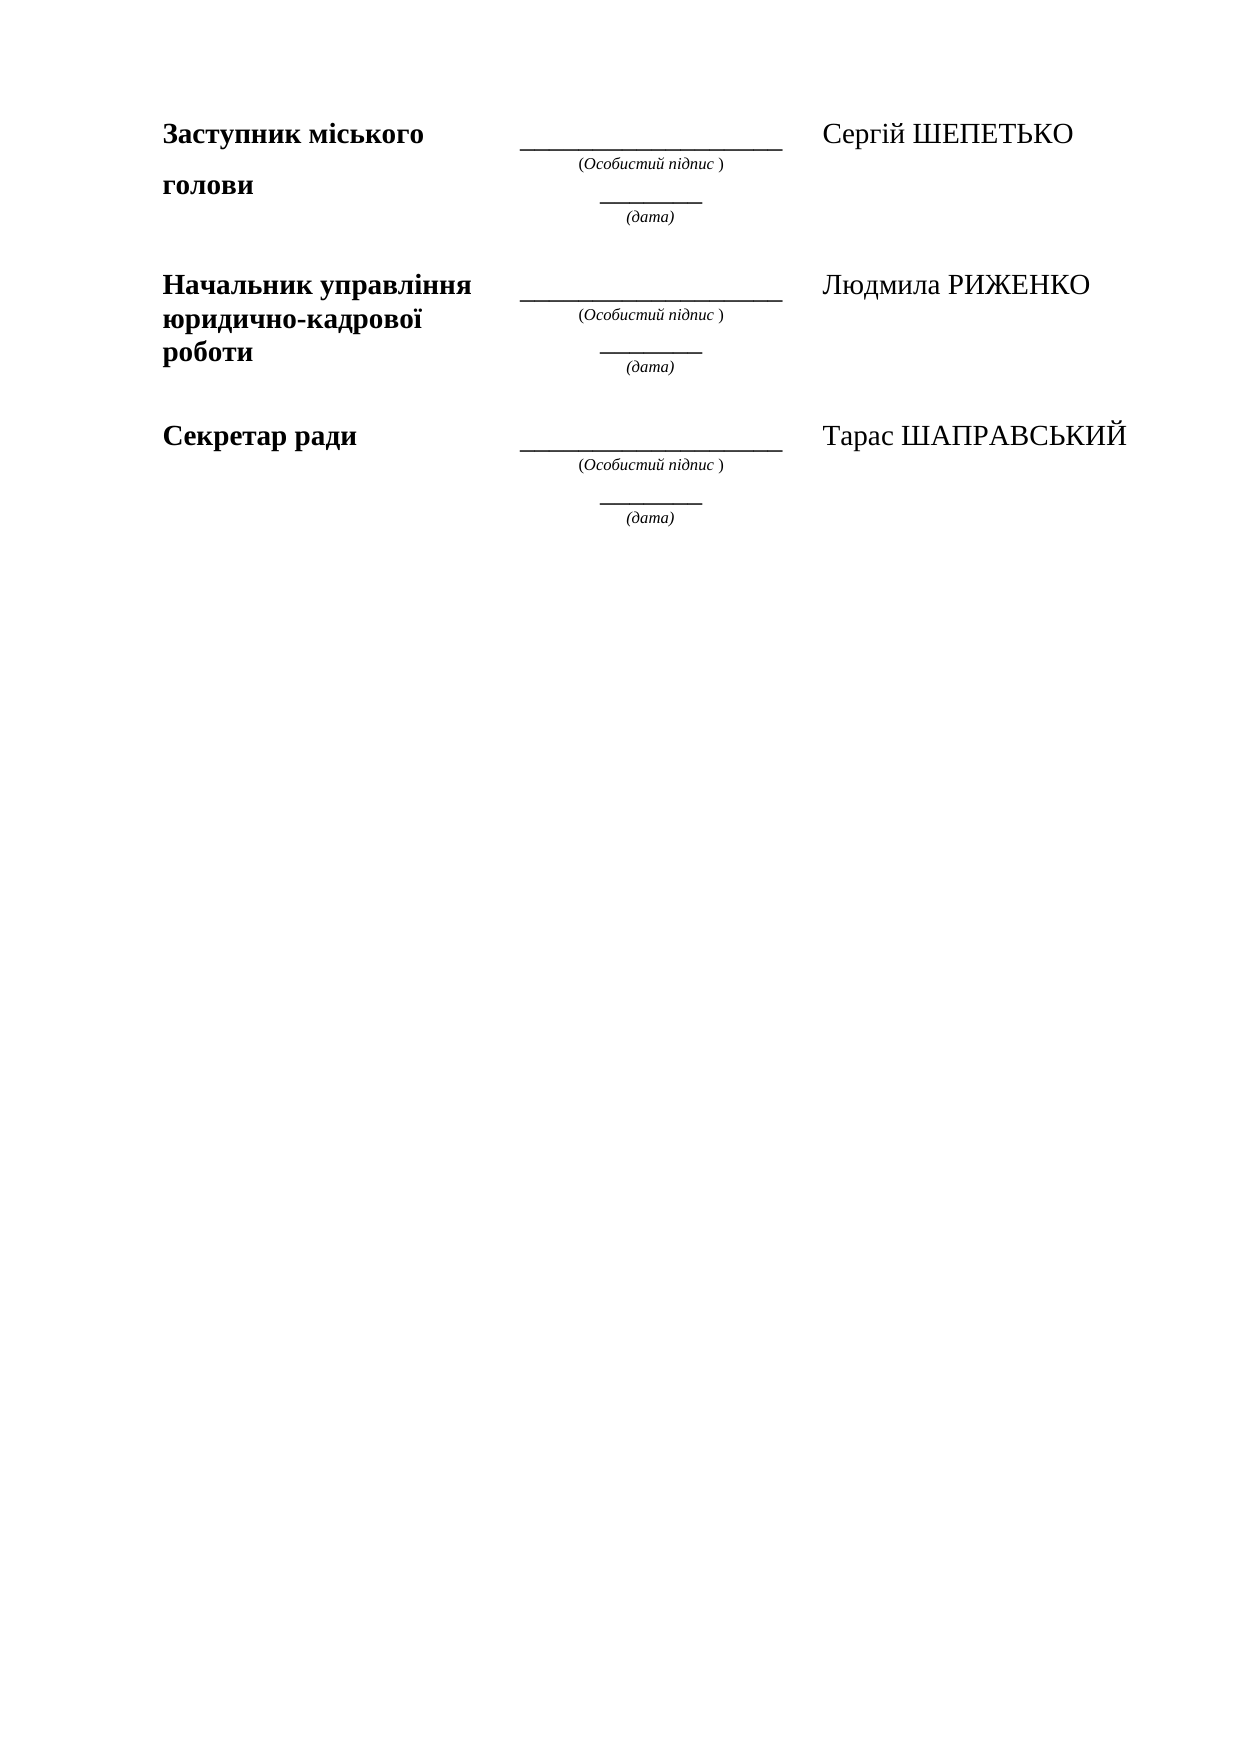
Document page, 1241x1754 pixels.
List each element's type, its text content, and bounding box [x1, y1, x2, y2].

table_cell Секретар ради [151, 418, 491, 569]
table_cell Тарас ШАПРАВСЬКИЙ [811, 418, 1178, 569]
table_header __________________ (Особистий підпис ) _______ (дата) [491, 117, 811, 267]
table_cell __________________ (Особистий підпис ) _______ (дата) [491, 418, 811, 569]
table_cell __________________ (Особистий підпис ) _______ (дата) [491, 268, 811, 418]
table_cell Начальник управління юридично-кадрової роботи [151, 268, 491, 418]
table_cell Людмила РИЖЕНКО [811, 268, 1178, 418]
table_header Сергій ШЕПЕТЬКО [811, 117, 1178, 267]
table_header Заступник міського голови [151, 117, 491, 267]
